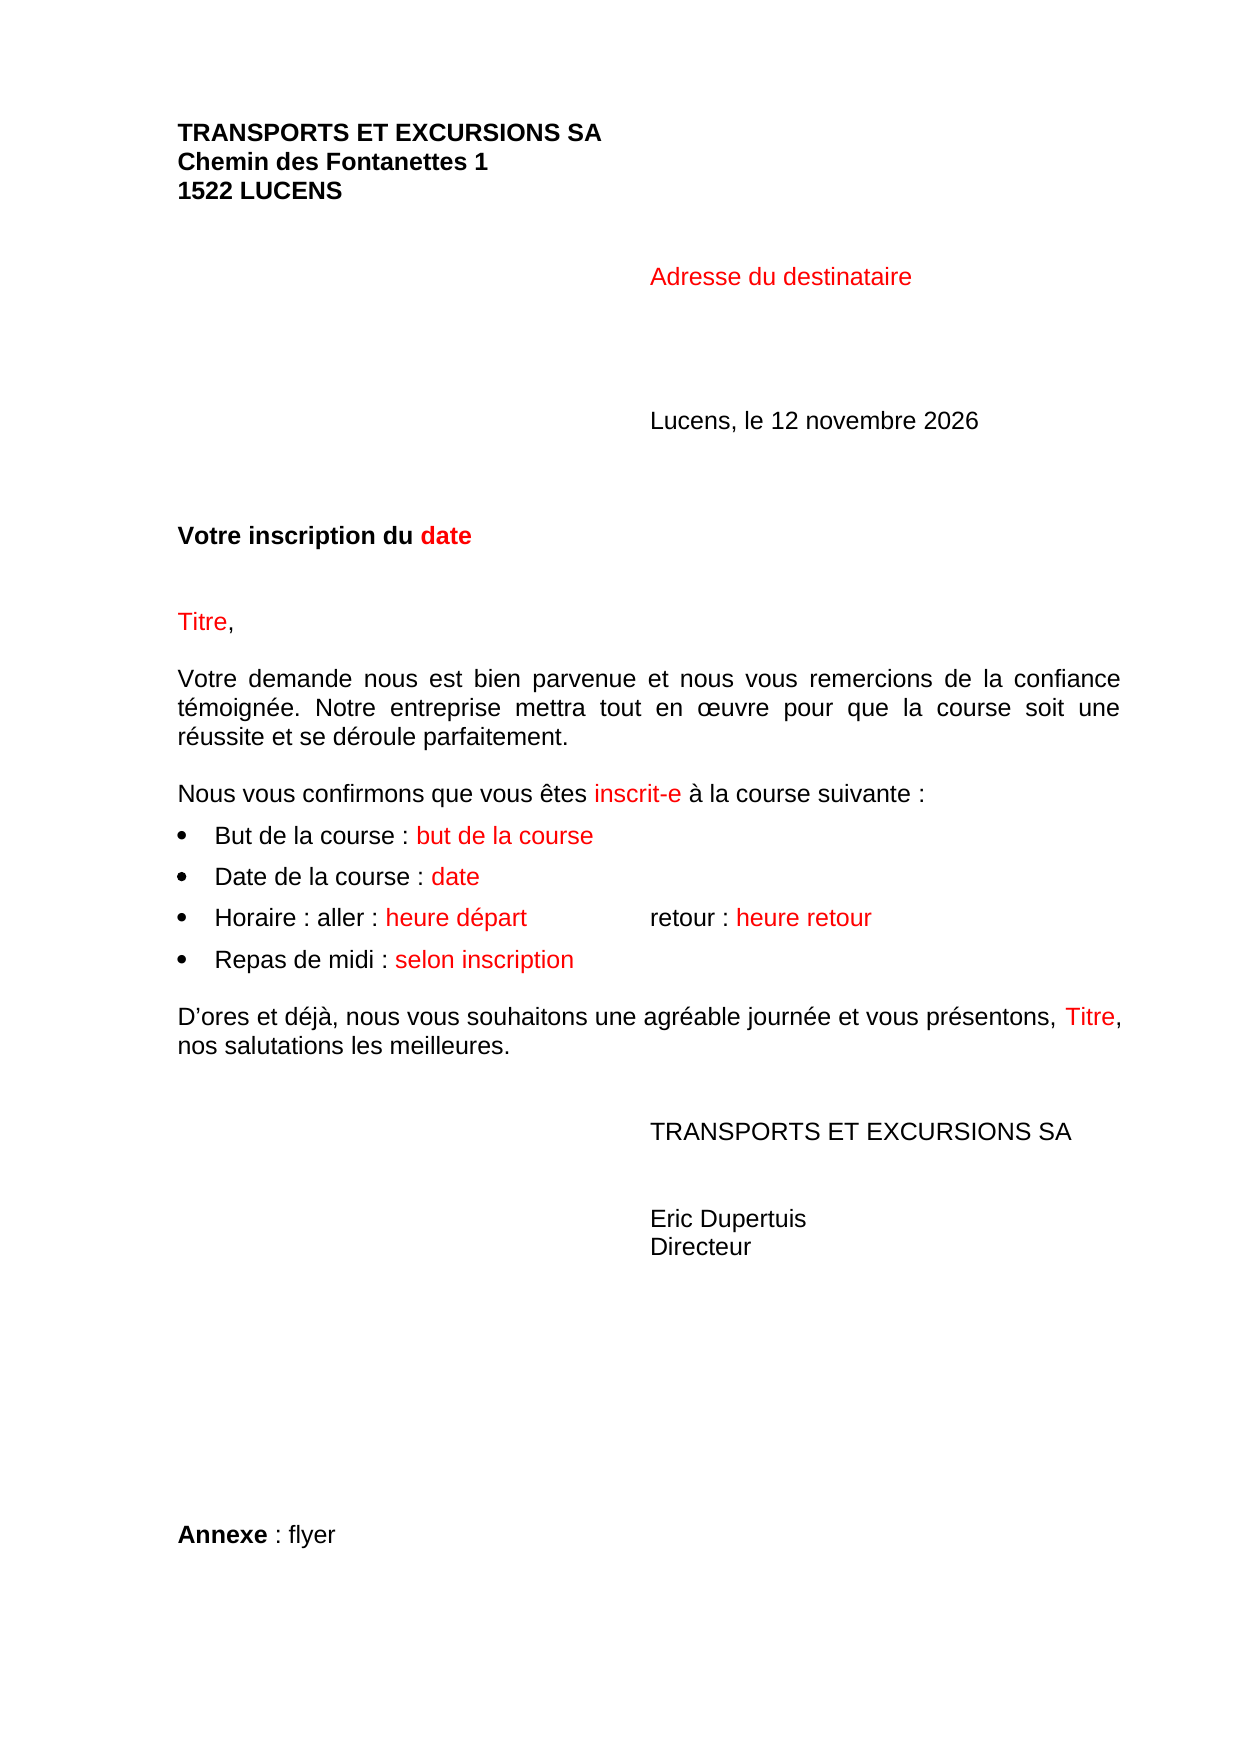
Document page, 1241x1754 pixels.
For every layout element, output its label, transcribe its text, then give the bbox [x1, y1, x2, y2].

list But de la course : but de la course [177, 821, 1122, 849]
text Annexe : flyer [177, 1520, 1122, 1548]
text Votre demande nous est bien parvenue et nous vous remercions de la confiance témoignée. Notre entreprise mettra tout en œuvre pour que la course soit une réussite et se déroule parfaitement. [177, 664, 1122, 751]
list Horaire : aller : heure départ retour : heure retour [177, 903, 1122, 932]
text Votre inscription du date [177, 521, 1122, 549]
text Nous vous confirmons que vous êtes inscrit-e à la course suivante : [177, 779, 1122, 808]
list Repas de midi : selon inscription [177, 945, 1122, 973]
text TRANSPORTS ET EXCURSIONS SA [177, 118, 1122, 147]
text TRANSPORTS ET EXCURSIONS SA [177, 1117, 1122, 1146]
text Eric Dupertuis [177, 1203, 1122, 1232]
text Titre, [177, 607, 1122, 636]
text Lucens, le 3 février 2015 [177, 406, 1122, 434]
text Directeur [177, 1232, 1122, 1261]
text Adresse du destinataire [177, 262, 1122, 291]
text D’ores et déjà, nous vous souhaitons une agréable journée et vous présentons, Titre, nos salutations les meilleures. [177, 1002, 1122, 1060]
text Chemin des Fontanettes 1 [177, 147, 1122, 176]
list Date de la course : date [177, 862, 1122, 891]
text 1522 LUCENS [177, 176, 1122, 204]
